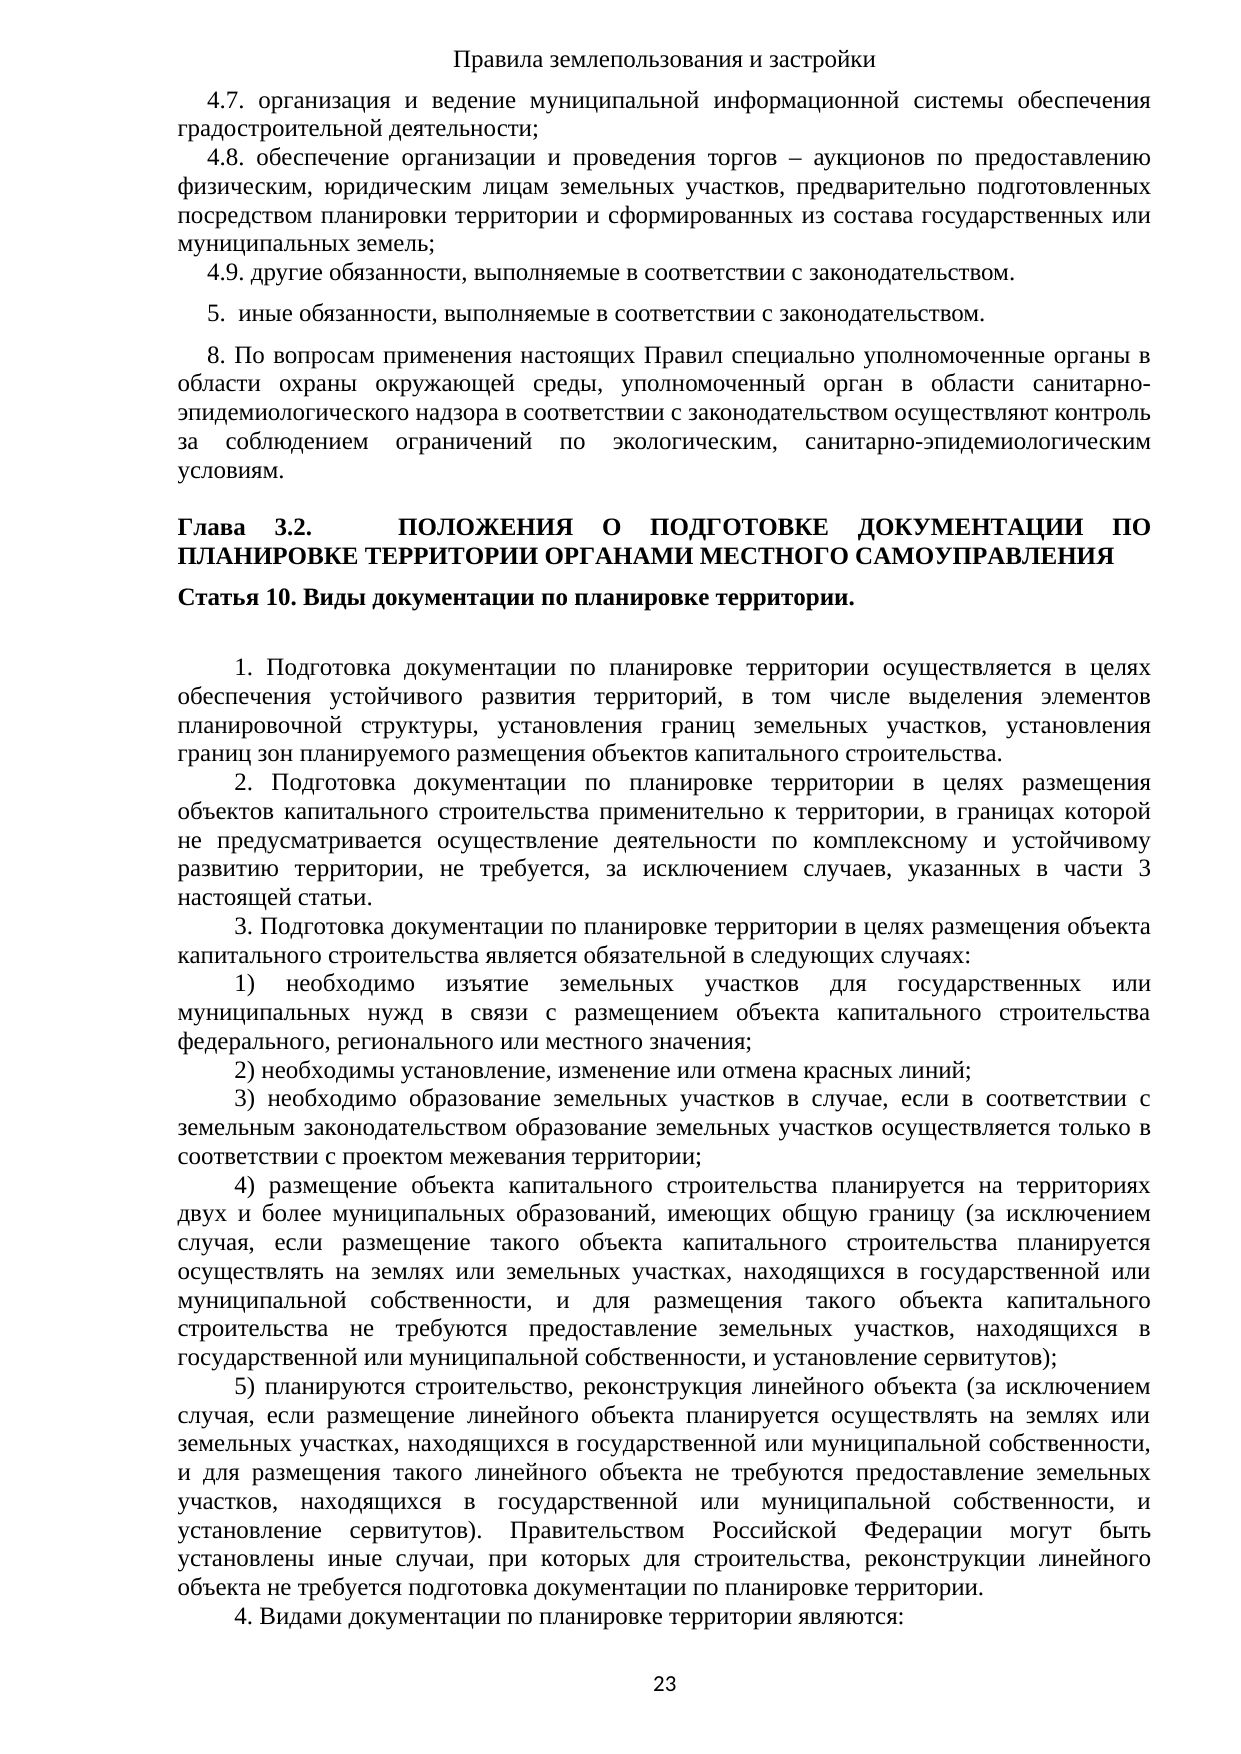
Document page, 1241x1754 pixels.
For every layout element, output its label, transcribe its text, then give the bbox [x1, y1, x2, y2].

text Глава 3.2. ПОЛОЖЕНИЯ О ПОДГОТОВКЕ ДОКУМЕНТАЦИИ ПО ПЛАНИРОВКЕ ТЕРРИТОРИИ ОРГАНАМИ МЕСТНОГО САМОУПРАВЛЕНИЯ [177, 512, 1152, 570]
text 5. иные обязанности, выполняемые в соответствии с законодательством. [177, 298, 1152, 327]
text 4) размещение объекта капитального строительства планируется на территориях двух и более муниципальных образований, имеющих общую границу (за исключением случая, если размещение такого объекта капитального строительства планируется осуществлять на землях или земельных участках, находящихся в государственной или муниципальной собственности, и для размещения такого объекта капитального строительства не требуются предоставление земельных участков, находящихся в государственной или муниципальной собственности, и установление сервитутов); [177, 1170, 1152, 1371]
text 4. Видами документации по планировке территории являются: [177, 1601, 1152, 1630]
text 4.8. обеспечение организации и проведения торгов – аукционов по предоставлению физическим, юридическим лицам земельных участков, предварительно подготовленных посредством планировки территории и сформированных из состава государственных или муниципальных земель; [177, 142, 1152, 257]
text 4.9. другие обязанности, выполняемые в соответствии с законодательством. [177, 257, 1152, 286]
text 3. Подготовка документации по планировке территории в целях размещения объекта капитального строительства является обязательной в следующих случаях: [177, 911, 1152, 968]
text 2) необходимы установление, изменение или отмена красных линий; [177, 1055, 1152, 1083]
text 4.7. организация и ведение муниципальной информационной системы обеспечения градостроительной деятельности; [177, 85, 1152, 142]
text 8. По вопросам применения настоящих Правил специально уполномоченные органы в области охраны окружающей среды, уполномоченный орган в области санитарно-эпидемиологического надзора в соответствии с законодательством осуществляют контроль за соблюдением ограничений по экологическим, санитарно-эпидемиологическим условиям. [177, 340, 1152, 483]
text 2. Подготовка документации по планировке территории в целях размещения объектов капитального строительства применительно к территории, в границах которой не предусматривается осуществление деятельности по комплексному и устойчивому развитию территории, не требуется, за исключением случаев, указанных в части 3 настоящей статьи. [177, 767, 1152, 911]
text 5) планируются строительство, реконструкция линейного объекта (за исключением случая, если размещение линейного объекта планируется осуществлять на землях или земельных участках, находящихся в государственной или муниципальной собственности, и для размещения такого линейного объекта не требуются предоставление земельных участков, находящихся в государственной или муниципальной собственности, и установление сервитутов). Правительством Российской Федерации могут быть установлены иные случаи, при которых для строительства, реконструкции линейного объекта не требуется подготовка документации по планировке территории. [177, 1371, 1152, 1601]
text 3) необходимо образование земельных участков в случае, если в соответствии с земельным законодательством образование земельных участков осуществляется только в соответствии с проектом межевания территории; [177, 1083, 1152, 1170]
text Статья 10. Виды документации по планировке территории. [177, 582, 1152, 611]
text 1) необходимо изъятие земельных участков для государственных или муниципальных нужд в связи с размещением объекта капитального строительства федерального, регионального или местного значения; [177, 968, 1152, 1055]
text 1. Подготовка документации по планировке территории осуществляется в целях обеспечения устойчивого развития территорий, в том числе выделения элементов планировочной структуры, установления границ земельных участков, установления границ зон планируемого размещения объектов капитального строительства. [177, 652, 1152, 767]
